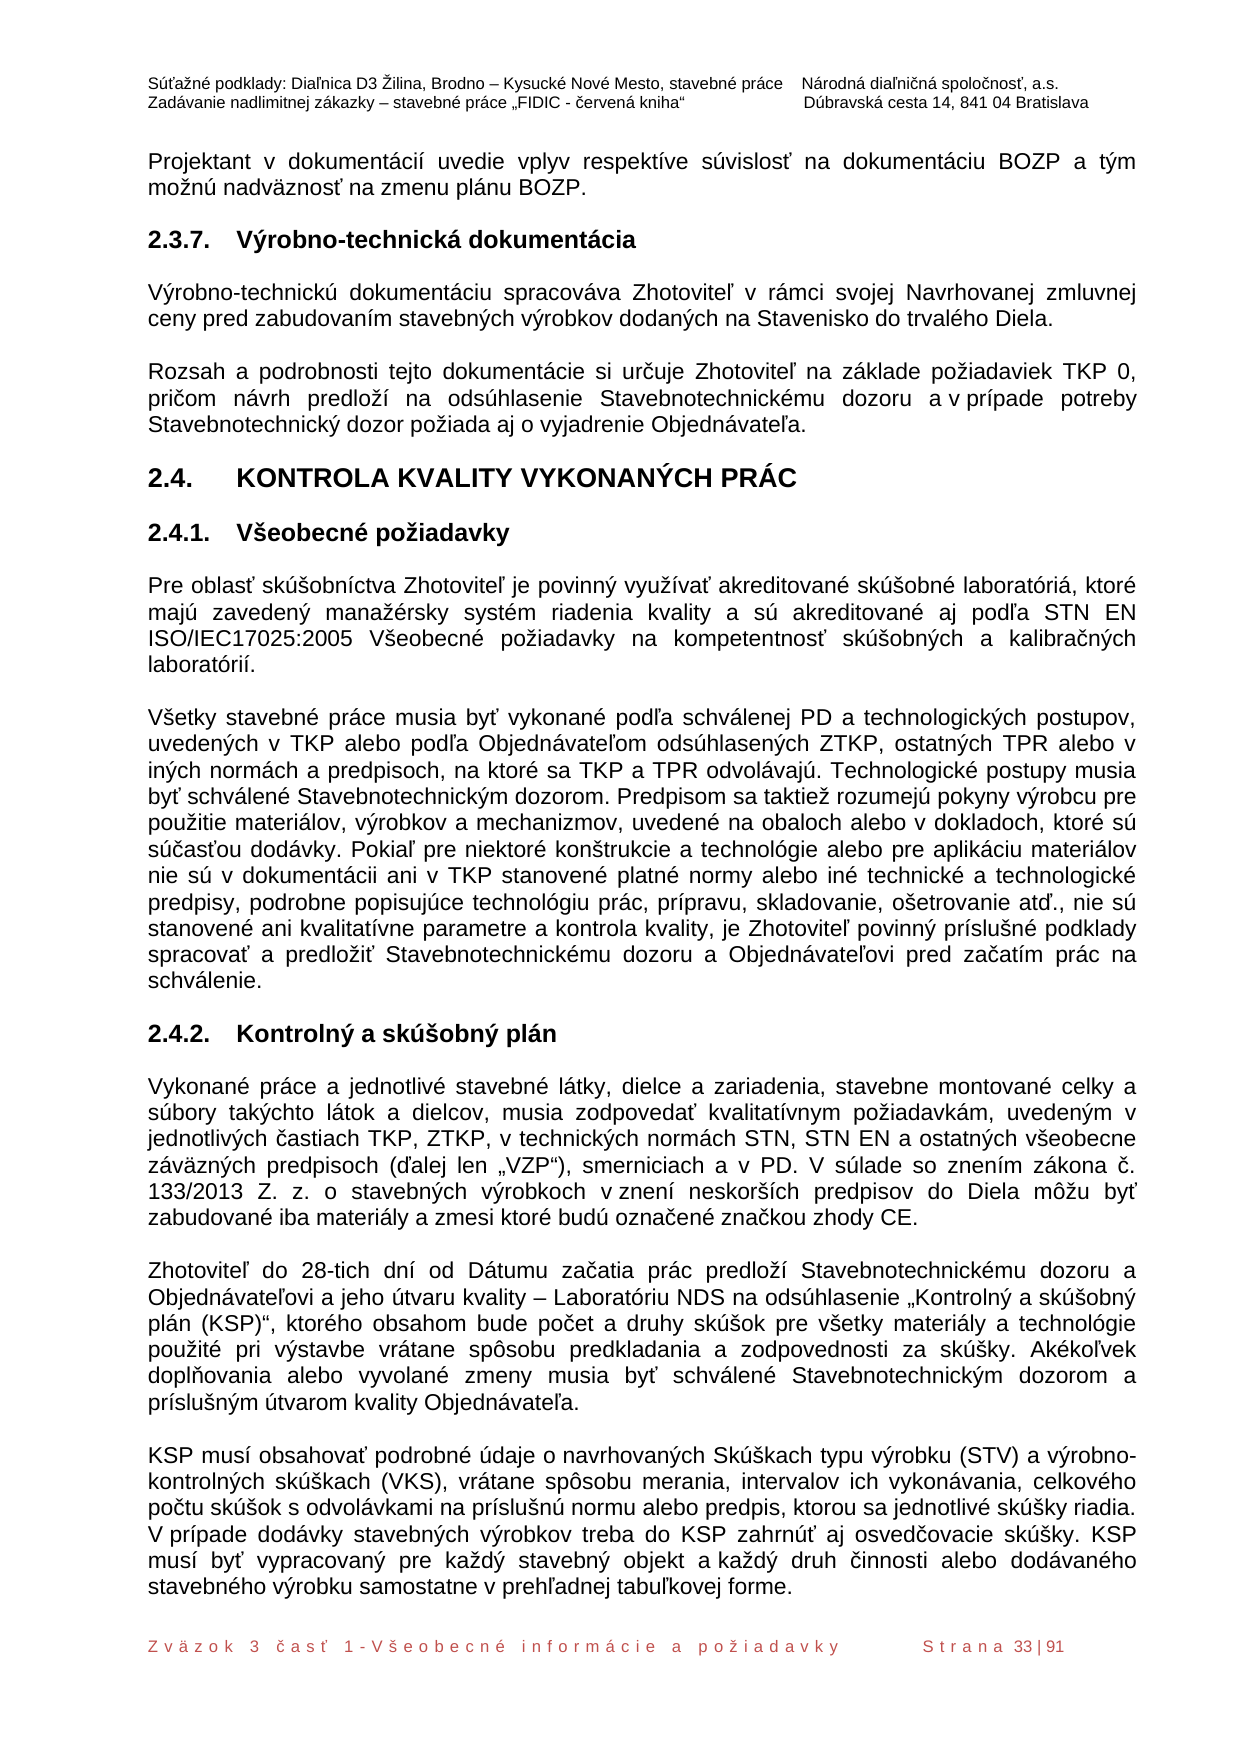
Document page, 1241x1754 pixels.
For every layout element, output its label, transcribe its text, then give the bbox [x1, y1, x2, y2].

subtitle Výrobno-technická dokumentácia [148, 225, 1137, 254]
subtitle KONTROLA KVALITY VYKONANÝCH PRÁC [148, 462, 1137, 493]
subtitle Všeobecné požiadavky [148, 518, 1137, 547]
text KSP musí obsahovať podrobné údaje o navrhovaných Skúškach typu výrobku (STV) a výrobno-kontrolných skúškach (VKS), vrátane spôsobu merania, intervalov ich vykonávania, celkového počtu skúšok s odvolávkami na príslušnú normu alebo predpis, ktorou sa jednotlivé skúšky riadia. V prípade dodávky stavebných výrobkov treba do KSP zahrnúť aj osvedčovacie skúšky. KSP musí byť vypracovaný pre každý stavebný objekt a každý druh činnosti alebo dodávaného stavebného výrobku samostatne v prehľadnej tabuľkovej forme. [148, 1442, 1137, 1600]
text Výrobno-technickú dokumentáciu spracováva Zhotoviteľ v rámci svojej Navrhovanej zmluvnej ceny pred zabudovaním stavebných výrobkov dodaných na Stavenisko do trvalého Diela. [148, 279, 1137, 332]
text Všetky stavebné práce musia byť vykonané podľa schválenej PD a technologických postupov, uvedených v TKP alebo podľa Objednávateľom odsúhlasených ZTKP, ostatných TPR alebo v iných normách a predpisoch, na ktoré sa TKP a TPR odvolávajú. Technologické postupy musia byť schválené Stavebnotechnickým dozorom. Predpisom sa taktiež rozumejú pokyny výrobcu pre použitie materiálov, výrobkov a mechanizmov, uvedené na obaloch alebo v dokladoch, ktoré sú súčasťou dodávky. Pokiaľ pre niektoré konštrukcie a technológie alebo pre aplikáciu materiálov nie sú v dokumentácii ani v TKP stanovené platné normy alebo iné technické a technologické predpisy, podrobne popisujúce technológiu prác, prípravu, skladovanie, ošetrovanie atď., nie sú stanovené ani kvalitatívne parametre a kontrola kvality, je Zhotoviteľ povinný príslušné podklady spracovať a predložiť Stavebnotechnickému dozoru a Objednávateľovi pred začatím prác na schválenie. [148, 704, 1137, 994]
text Pre oblasť skúšobníctva Zhotoviteľ je povinný využívať akreditované skúšobné laboratóriá, ktoré majú zavedený manažérsky systém riadenia kvality a sú akreditované aj podľa STN EN ISO/IEC17025:2005 Všeobecné požiadavky na kompetentnosť skúšobných a kalibračných laboratórií. [148, 572, 1137, 678]
text Projektant v dokumentácií uvedie vplyv respektíve súvislosť na dokumentáciu BOZP a tým možnú nadväznosť na zmenu plánu BOZP. [148, 148, 1137, 200]
text Zhotoviteľ do 28-tich dní od Dátumu začatia prác predloží Stavebnotechnickému dozoru a Objednávateľovi a jeho útvaru kvality – Laboratóriu NDS na odsúhlasenie „Kontrolný a skúšobný plán (KSP)“, ktorého obsahom bude počet a druhy skúšok pre všetky materiály a technológie použité pri výstavbe vrátane spôsobu predkladania a zodpovednosti za skúšky. Akékoľvek doplňovania alebo vyvolané zmeny musia byť schválené Stavebnotechnickým dozorom a príslušným útvarom kvality Objednávateľa. [148, 1257, 1137, 1415]
subtitle Kontrolný a skúšobný plán [148, 1019, 1137, 1048]
text Vykonané práce a jednotlivé stavebné látky, dielce a zariadenia, stavebne montované celky a súbory takýchto látok a dielcov, musia zodpovedať kvalitatívnym požiadavkám, uvedeným v jednotlivých častiach TKP, ZTKP, v technických normách STN, STN EN a ostatných všeobecne záväzných predpisoch (ďalej len „VZP“), smerniciach a v PD. V súlade so znením zákona č. 133/2013 Z. z. o stavebných výrobkoch v znení neskorších predpisov do Diela môžu byť zabudované iba materiály a zmesi ktoré budú označené značkou zhody CE. [148, 1073, 1137, 1231]
text Rozsah a podrobnosti tejto dokumentácie si určuje Zhotoviteľ na základe požiadaviek TKP 0, pričom návrh predloží na odsúhlasenie Stavebnotechnickému dozoru a v prípade potreby Stavebnotechnický dozor požiada aj o vyjadrenie Objednávateľa. [148, 358, 1137, 437]
